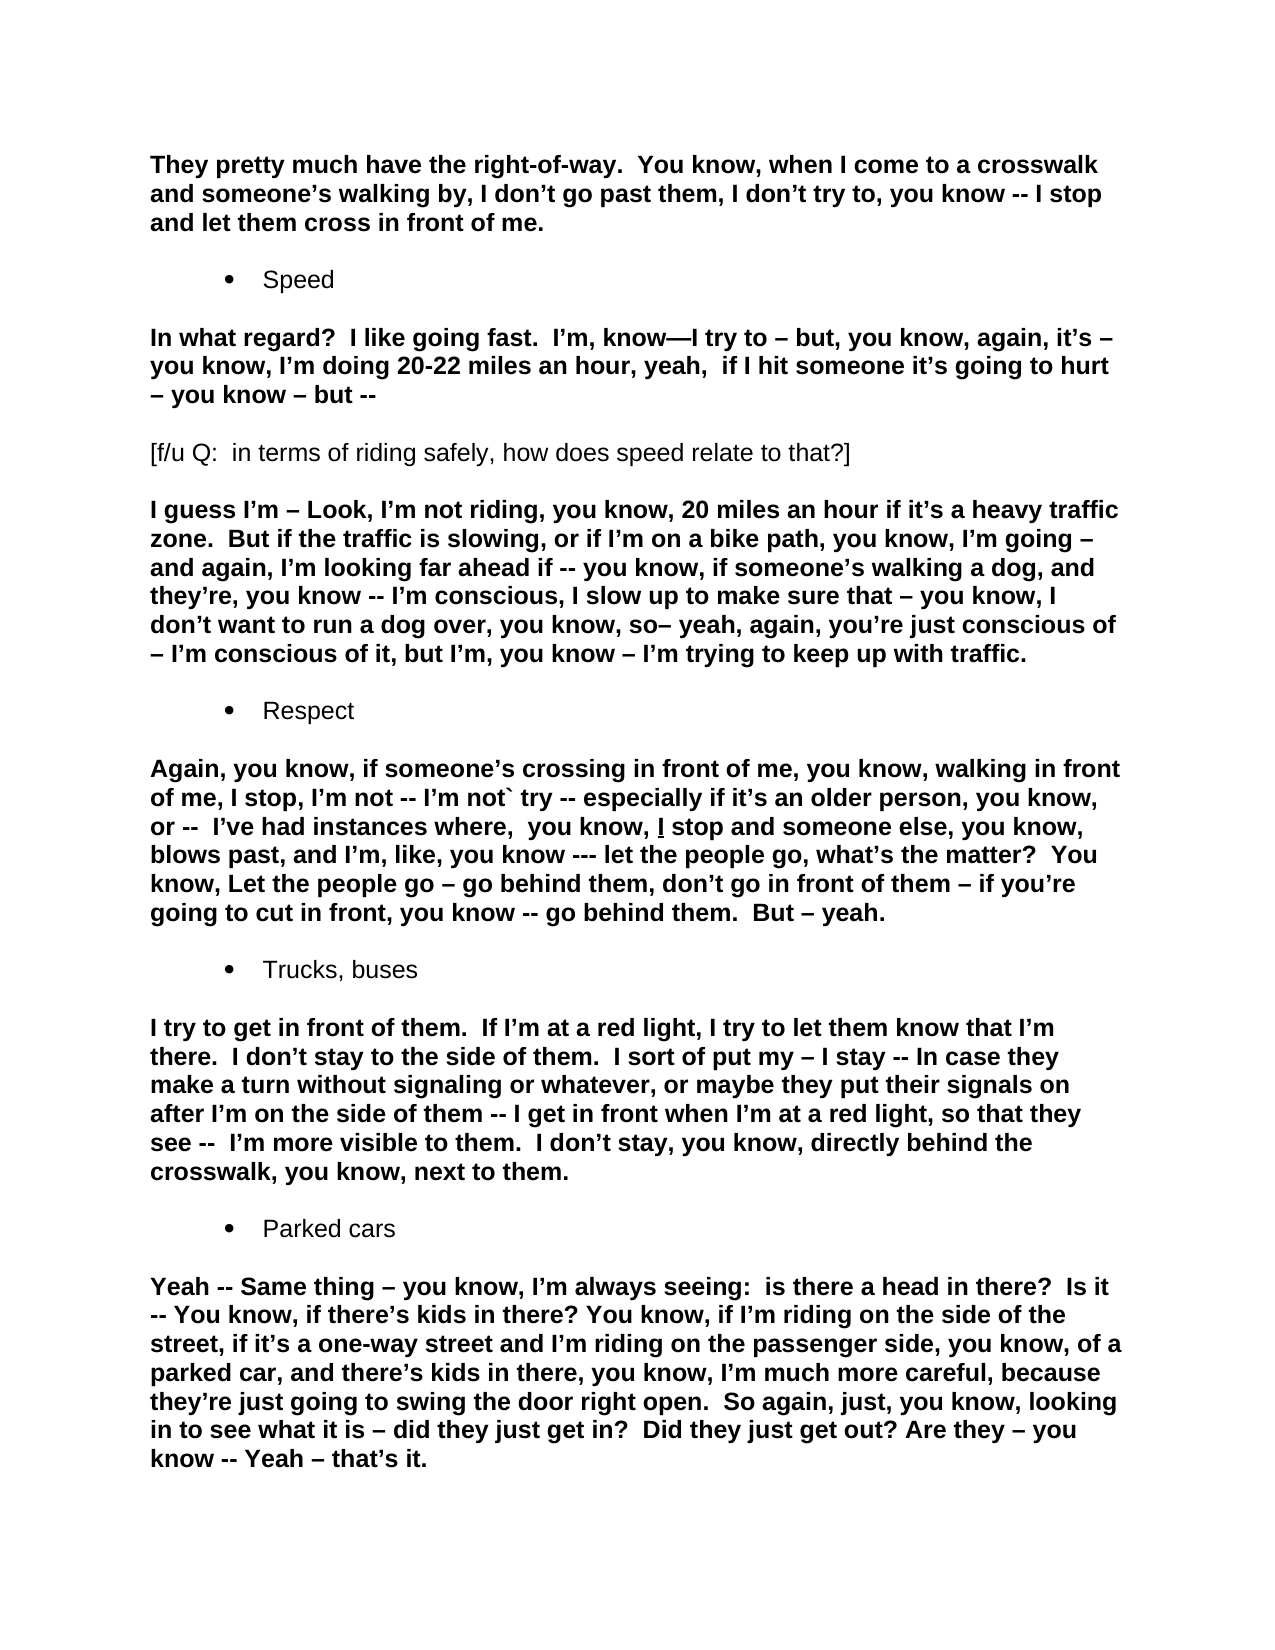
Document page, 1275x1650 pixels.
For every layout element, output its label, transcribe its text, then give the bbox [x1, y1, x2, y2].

list Respect [225, 696, 1125, 725]
text In what regard? I like going fast. I’m, know—I try to – but, you know, again, it’s – you know, I’m doing 20-22 miles an hour, yeah, if I hit someone it’s going to hurt – you know – but -- [150, 323, 1125, 409]
list Trucks, buses [225, 955, 1125, 984]
list Speed [225, 265, 1125, 294]
text Yeah -- Same thing – you know, I’m always seeing: is there a head in there? Is it -- You know, if there’s kids in there? You know, if I’m riding on the side of the street, if it’s a one-way street and I’m riding on the passenger side, you know, of a parked car, and there’s kids in there, you know, I’m much more careful, because they’re just going to swing the door right open. So again, just, you know, looking in to see what it is – did they just get in? Did they just get out? Are they – you know -- Yeah – that’s it. [150, 1272, 1125, 1473]
text [f/u Q: in terms of riding safely, how does speed relate to that?] [150, 438, 1125, 466]
text Again, you know, if someone’s crossing in front of me, you know, walking in front of me, I stop, I’m not -- I’m not` try -- especially if it’s an older person, you know, or -- I’ve had instances where, you know, I stop and someone else, you know, blows past, and I’m, like, you know --- let the people go, what’s the matter? You know, Let the people go – go behind them, don’t go in front of them – if you’re going to cut in front, you know -- go behind them. But – yeah. [150, 754, 1125, 926]
text They pretty much have the right-of-way. You know, when I come to a crosswalk and someone’s walking by, I don’t go past them, I don’t try to, you know -- I stop and let them cross in front of me. [150, 150, 1125, 236]
text I guess I’m – Look, I’m not riding, you know, 20 miles an hour if it’s a heavy traffic zone. But if the traffic is slowing, or if I’m on a bike path, you know, I’m going – and again, I’m looking far ahead if -- you know, if someone’s walking a dog, and they’re, you know -- I’m conscious, I slow up to make sure that – you know, I don’t want to run a dog over, you know, so– yeah, again, you’re just conscious of – I’m conscious of it, but I’m, you know – I’m trying to keep up with traffic. [150, 495, 1125, 668]
text I try to get in front of them. If I’m at a red light, I try to let them know that I’m there. I don’t stay to the side of them. I sort of put my – I stay -- In case they make a turn without signaling or whatever, or maybe they put their signals on after I’m on the side of them -- I get in front when I’m at a red light, so that they see -- I’m more visible to them. I don’t stay, you know, directly behind the crosswalk, you know, next to them. [150, 1013, 1125, 1185]
list Parked cars [225, 1214, 1125, 1243]
